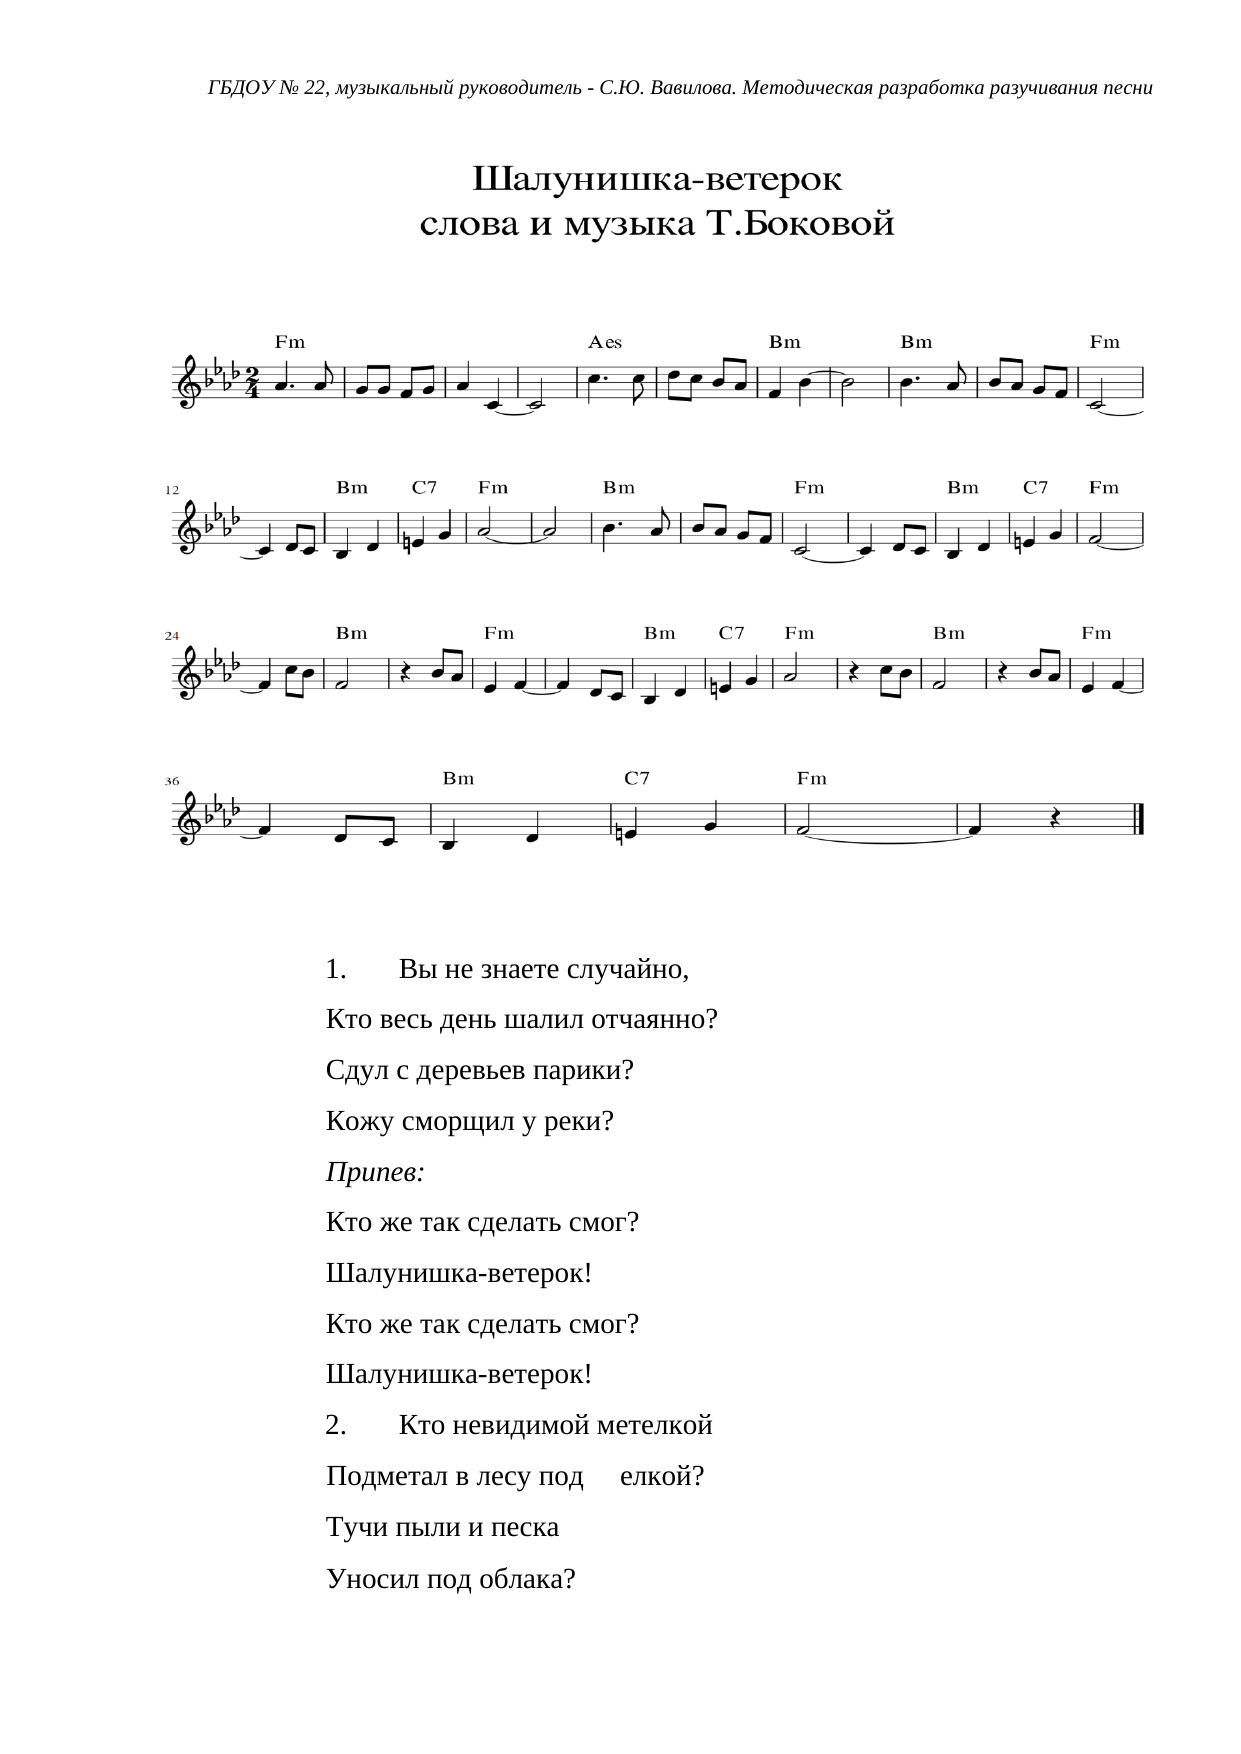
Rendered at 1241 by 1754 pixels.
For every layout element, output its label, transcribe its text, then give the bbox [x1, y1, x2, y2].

list Вы не знаете случайно, [252, 935, 1153, 985]
text Уносил под облака? [252, 1562, 1153, 1595]
text Сдул с деревьев парики? [252, 1052, 1153, 1086]
text Припев: [252, 1154, 1153, 1187]
text Кто же так сделать смог? [252, 1306, 1153, 1339]
picture [115, 117, 1189, 935]
text Кто весь день шалил отчаянно? [252, 1001, 1153, 1035]
text Шалунишка-ветерок! [252, 1255, 1153, 1289]
text Шалунишка-ветерок! [252, 1357, 1153, 1390]
text Тучи пыли и песка [252, 1509, 1153, 1542]
text Кто же так сделать смог? [252, 1204, 1153, 1238]
text Кожу сморщил у реки? [252, 1103, 1153, 1136]
text Подметал в лесу под елкой? [252, 1458, 1153, 1492]
list Кто невидимой метелкой [252, 1407, 1153, 1441]
